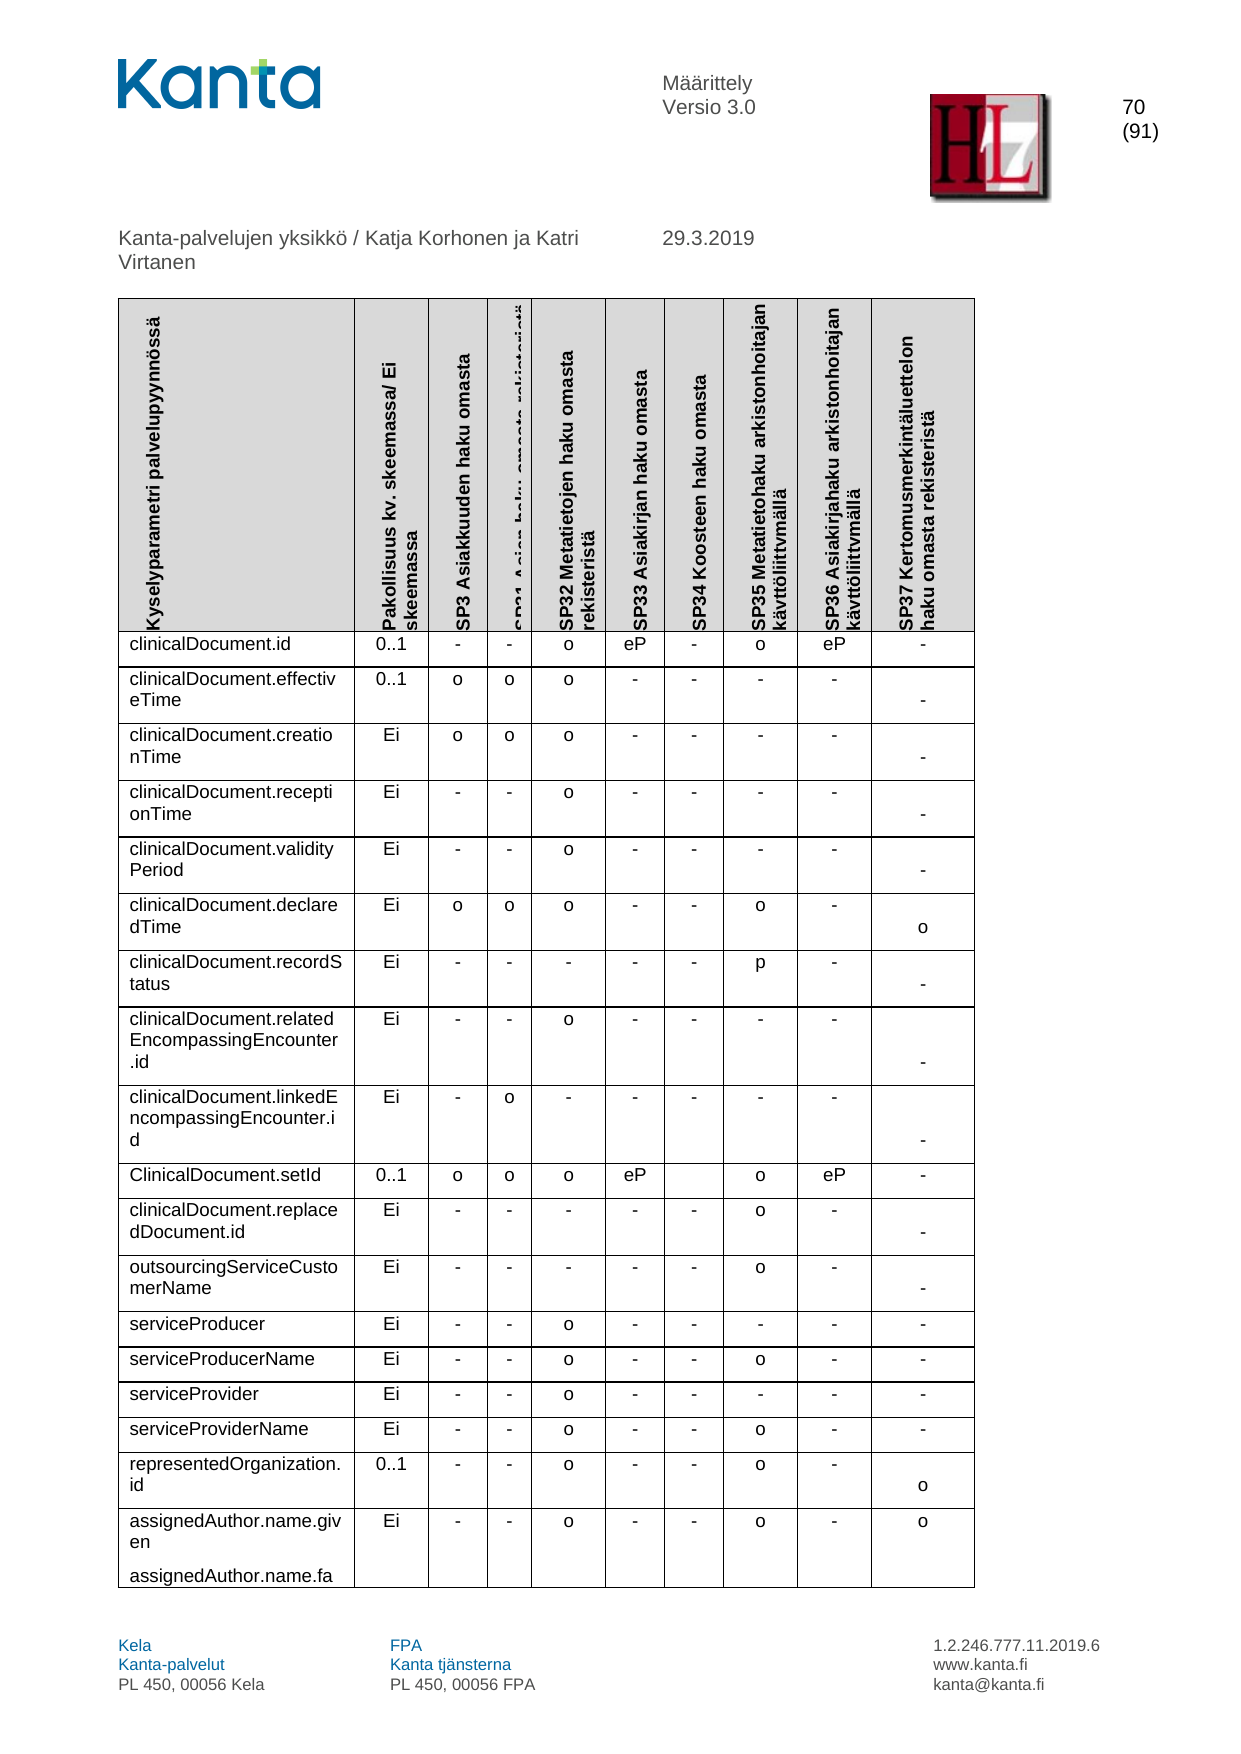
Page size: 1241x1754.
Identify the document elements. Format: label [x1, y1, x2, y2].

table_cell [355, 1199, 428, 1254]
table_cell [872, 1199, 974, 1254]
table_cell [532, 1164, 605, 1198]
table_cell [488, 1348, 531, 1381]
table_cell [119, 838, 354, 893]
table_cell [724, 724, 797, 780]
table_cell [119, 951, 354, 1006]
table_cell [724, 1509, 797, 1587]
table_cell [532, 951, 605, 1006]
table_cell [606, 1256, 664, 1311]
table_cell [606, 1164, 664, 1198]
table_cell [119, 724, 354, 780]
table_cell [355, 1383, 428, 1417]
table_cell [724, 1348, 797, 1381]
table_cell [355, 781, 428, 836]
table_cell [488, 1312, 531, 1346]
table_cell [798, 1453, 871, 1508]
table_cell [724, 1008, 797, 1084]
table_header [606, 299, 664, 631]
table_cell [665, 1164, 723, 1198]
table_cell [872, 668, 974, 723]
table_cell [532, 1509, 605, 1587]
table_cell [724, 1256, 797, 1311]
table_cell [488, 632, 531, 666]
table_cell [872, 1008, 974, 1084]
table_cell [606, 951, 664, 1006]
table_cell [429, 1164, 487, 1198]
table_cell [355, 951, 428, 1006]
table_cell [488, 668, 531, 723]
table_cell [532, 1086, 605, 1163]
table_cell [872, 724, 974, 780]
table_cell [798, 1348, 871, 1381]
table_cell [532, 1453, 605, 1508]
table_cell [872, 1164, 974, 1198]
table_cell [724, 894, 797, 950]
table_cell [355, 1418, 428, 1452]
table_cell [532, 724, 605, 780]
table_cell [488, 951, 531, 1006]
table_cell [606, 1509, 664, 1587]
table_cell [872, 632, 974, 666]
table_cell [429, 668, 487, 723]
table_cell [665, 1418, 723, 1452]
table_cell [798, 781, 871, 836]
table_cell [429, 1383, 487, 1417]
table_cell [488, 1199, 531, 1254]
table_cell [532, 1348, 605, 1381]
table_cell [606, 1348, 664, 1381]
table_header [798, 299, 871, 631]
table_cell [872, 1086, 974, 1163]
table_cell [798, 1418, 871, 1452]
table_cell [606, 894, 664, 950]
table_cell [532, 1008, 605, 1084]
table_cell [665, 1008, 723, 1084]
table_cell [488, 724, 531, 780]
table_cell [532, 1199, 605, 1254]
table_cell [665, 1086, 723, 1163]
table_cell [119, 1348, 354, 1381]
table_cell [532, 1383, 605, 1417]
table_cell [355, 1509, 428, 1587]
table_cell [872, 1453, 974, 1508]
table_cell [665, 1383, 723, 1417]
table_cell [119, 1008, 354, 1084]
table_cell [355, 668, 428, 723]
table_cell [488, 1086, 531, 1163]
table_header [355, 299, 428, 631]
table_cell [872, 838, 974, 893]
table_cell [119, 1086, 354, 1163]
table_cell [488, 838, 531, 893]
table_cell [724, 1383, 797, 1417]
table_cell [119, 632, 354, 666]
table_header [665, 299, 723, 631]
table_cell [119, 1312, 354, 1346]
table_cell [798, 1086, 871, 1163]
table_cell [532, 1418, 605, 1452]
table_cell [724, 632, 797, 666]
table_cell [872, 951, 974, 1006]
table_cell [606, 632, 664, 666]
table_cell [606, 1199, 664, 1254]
picture [930, 94, 1053, 203]
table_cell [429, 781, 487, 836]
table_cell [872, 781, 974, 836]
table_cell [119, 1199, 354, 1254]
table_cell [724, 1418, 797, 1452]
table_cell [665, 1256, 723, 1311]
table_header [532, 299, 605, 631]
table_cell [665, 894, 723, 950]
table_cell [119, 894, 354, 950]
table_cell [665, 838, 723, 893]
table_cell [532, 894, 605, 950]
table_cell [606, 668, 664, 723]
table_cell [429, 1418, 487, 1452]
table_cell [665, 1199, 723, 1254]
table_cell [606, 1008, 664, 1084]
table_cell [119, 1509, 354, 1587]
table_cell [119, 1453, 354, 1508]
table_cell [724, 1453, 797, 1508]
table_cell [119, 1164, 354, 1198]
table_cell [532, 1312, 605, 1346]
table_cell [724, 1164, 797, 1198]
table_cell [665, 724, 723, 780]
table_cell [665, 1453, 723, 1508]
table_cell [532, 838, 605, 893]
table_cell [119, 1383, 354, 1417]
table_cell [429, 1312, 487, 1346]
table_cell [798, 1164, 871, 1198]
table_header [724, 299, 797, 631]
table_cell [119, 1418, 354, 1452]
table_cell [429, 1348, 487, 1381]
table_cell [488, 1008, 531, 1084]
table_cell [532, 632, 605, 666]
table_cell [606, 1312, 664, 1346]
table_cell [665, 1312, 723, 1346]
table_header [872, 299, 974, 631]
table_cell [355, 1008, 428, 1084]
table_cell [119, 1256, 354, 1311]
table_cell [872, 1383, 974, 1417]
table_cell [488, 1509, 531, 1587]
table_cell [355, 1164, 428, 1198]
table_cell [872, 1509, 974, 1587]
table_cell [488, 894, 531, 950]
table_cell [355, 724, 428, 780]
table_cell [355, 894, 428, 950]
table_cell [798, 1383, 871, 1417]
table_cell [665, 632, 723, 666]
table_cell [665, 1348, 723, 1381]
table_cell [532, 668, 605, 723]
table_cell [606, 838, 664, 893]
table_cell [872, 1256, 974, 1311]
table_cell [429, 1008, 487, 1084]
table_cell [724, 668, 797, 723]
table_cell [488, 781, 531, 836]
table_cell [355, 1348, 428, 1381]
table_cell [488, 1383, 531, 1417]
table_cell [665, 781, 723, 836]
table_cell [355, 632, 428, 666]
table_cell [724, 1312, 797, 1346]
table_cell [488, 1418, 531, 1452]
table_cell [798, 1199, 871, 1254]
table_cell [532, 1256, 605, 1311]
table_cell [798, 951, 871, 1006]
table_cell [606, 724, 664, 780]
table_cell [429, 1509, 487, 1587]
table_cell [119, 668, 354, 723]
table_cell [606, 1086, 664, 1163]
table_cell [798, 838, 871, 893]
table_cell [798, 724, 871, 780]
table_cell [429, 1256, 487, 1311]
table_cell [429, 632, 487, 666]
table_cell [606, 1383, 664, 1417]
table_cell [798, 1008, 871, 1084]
picture [118, 59, 321, 109]
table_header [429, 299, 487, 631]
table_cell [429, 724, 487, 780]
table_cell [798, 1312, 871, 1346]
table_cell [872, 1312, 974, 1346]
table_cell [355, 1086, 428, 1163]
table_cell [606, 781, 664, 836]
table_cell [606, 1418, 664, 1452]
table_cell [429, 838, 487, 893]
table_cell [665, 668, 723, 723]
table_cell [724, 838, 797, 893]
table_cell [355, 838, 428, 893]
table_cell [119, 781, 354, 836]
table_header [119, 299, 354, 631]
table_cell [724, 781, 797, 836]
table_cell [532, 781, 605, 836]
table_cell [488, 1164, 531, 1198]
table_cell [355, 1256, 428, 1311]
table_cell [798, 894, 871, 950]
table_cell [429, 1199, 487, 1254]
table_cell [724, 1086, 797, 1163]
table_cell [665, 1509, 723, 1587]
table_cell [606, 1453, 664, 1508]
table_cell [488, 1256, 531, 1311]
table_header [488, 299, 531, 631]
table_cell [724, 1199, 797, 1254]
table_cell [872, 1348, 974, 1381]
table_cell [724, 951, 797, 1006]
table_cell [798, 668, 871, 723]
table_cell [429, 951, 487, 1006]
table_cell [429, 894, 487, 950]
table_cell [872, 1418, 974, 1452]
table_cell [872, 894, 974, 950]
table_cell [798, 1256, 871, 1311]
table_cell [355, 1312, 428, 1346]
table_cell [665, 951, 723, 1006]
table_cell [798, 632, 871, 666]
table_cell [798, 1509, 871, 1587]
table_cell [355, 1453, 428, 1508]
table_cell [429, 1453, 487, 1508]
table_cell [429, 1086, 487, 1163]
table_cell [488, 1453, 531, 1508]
